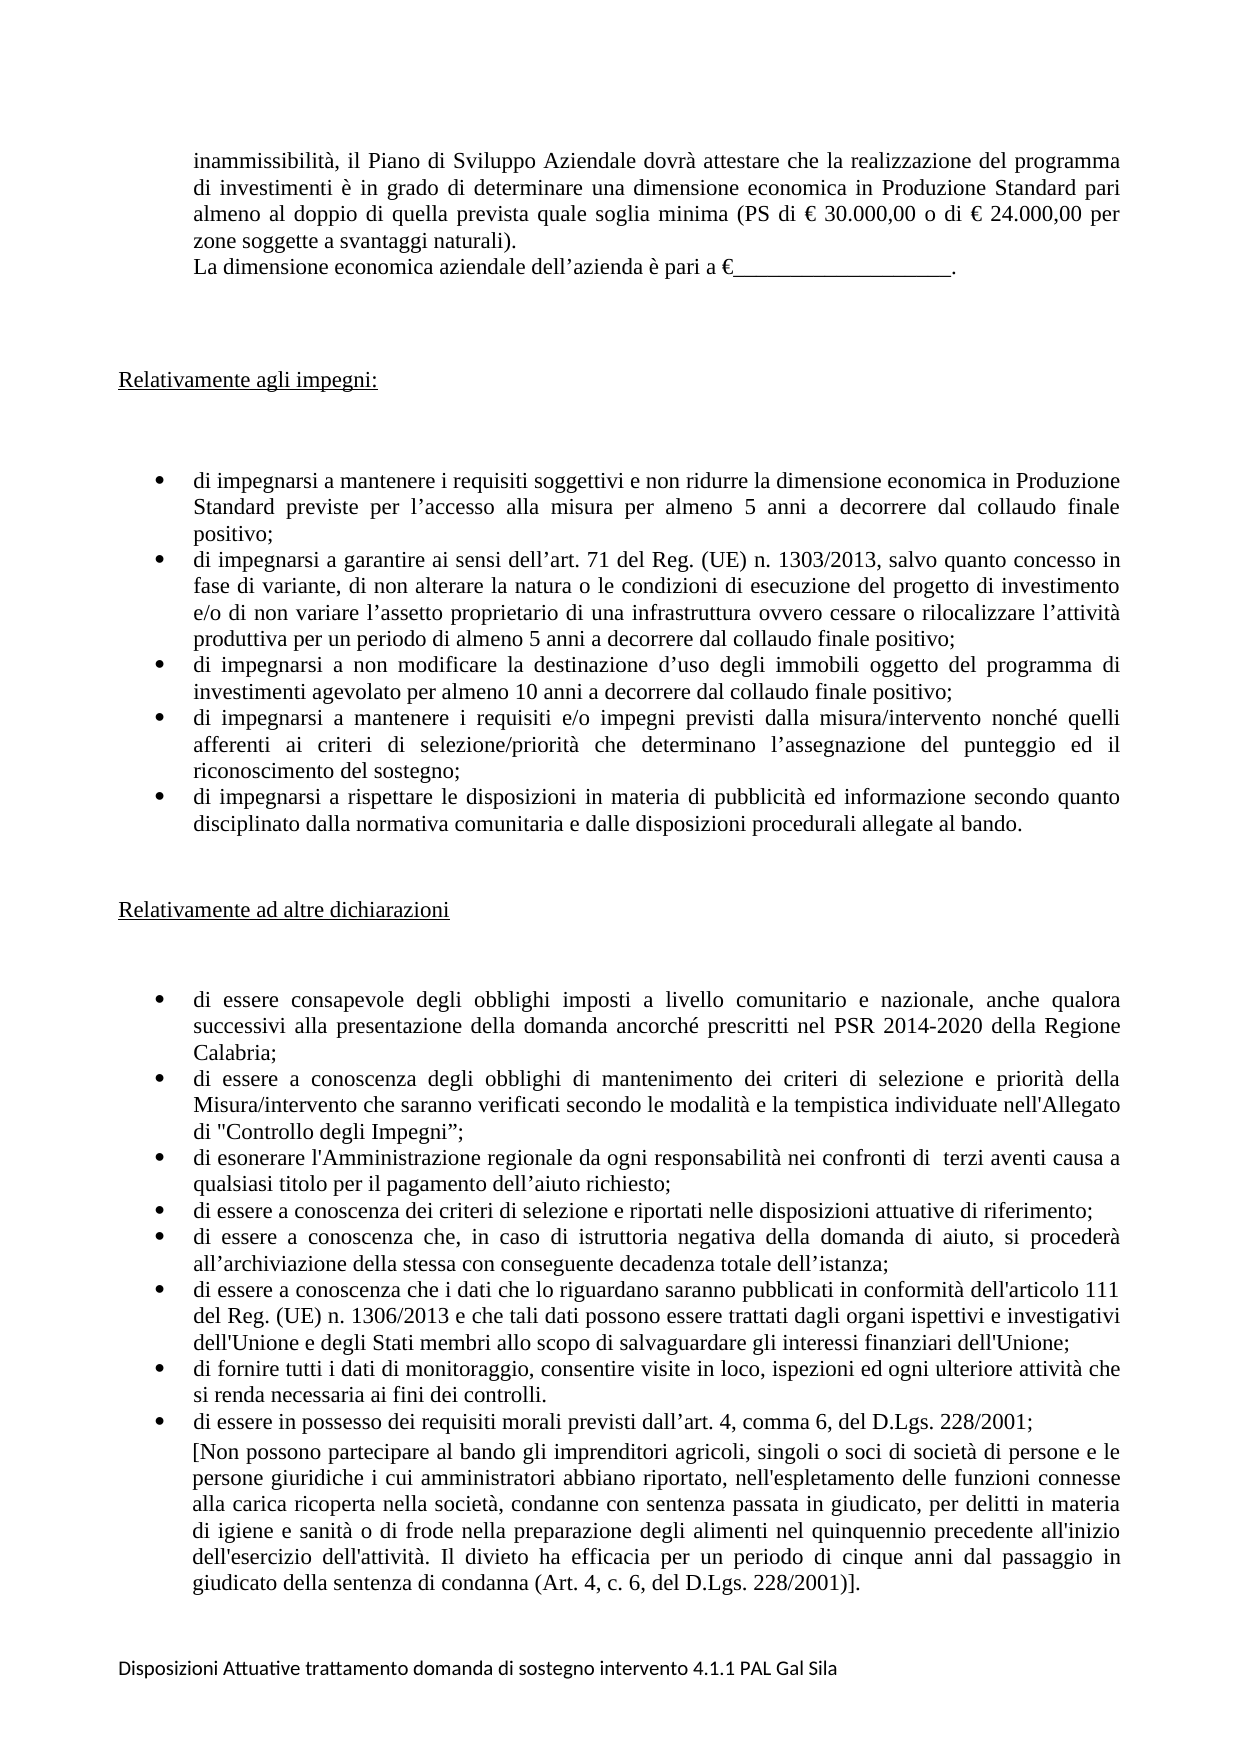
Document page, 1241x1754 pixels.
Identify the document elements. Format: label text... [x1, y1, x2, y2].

list di impegnarsi a non modificare la destinazione d’uso degli immobili oggetto del programma di investimenti agevolato per almeno 10 anni a decorrere dal collaudo finale positivo; [156, 652, 1122, 704]
text Relativamente agli impegni: [118, 366, 1122, 392]
list di impegnarsi a mantenere i requisiti e/o impegni previsti dalla misura/intervento nonché quelli afferenti ai criteri di selezione/priorità che determinano l’assegnazione del punteggio ed il riconoscimento del sostegno; [156, 704, 1122, 783]
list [156, 148, 1122, 253]
list di essere consapevole degli obblighi imposti a livello comunitario e nazionale, anche qualora successivi alla presentazione della domanda ancorché prescritti nel PSR 2014-2020 della Regione Calabria; [156, 986, 1122, 1065]
list di impegnarsi a garantire ai sensi dell’art. 71 del Reg. (UE) n. 1303/2013, salvo quanto concesso in fase di variante, di non alterare la natura o le condizioni di esecuzione del progetto di investimento e/o di non variare l’assetto proprietario di una infrastruttura ovvero cessare o rilocalizzare l’attività produttiva per un periodo di almeno 5 anni a decorrere dal collaudo finale positivo; [156, 546, 1122, 652]
list di impegnarsi a rispettare le disposizioni in materia di pubblicità ed informazione secondo quanto disciplinato dalla normativa comunitaria e dalle disposizioni procedurali allegate al bando. [156, 783, 1122, 836]
text Relativamente ad altre dichiarazioni [118, 896, 1122, 922]
list La dimensione economica aziendale dell’azienda è pari a €___________________. [193, 253, 1122, 279]
list di essere a conoscenza che, in caso di istruttoria negativa della domanda di aiuto, si procederà all’archiviazione della stessa con conseguente decadenza totale dell’istanza; [156, 1223, 1122, 1276]
list di essere in possesso dei requisiti morali previsti dall’art. 4, comma 6, del D.Lgs. 228/2001; [156, 1408, 1122, 1434]
list di essere a conoscenza degli obblighi di mantenimento dei criteri di selezione e priorità della Misura/intervento che saranno verificati secondo le modalità e la tempistica individuate nell'Allegato di "Controllo degli Impegni”; [156, 1065, 1122, 1144]
list di essere a conoscenza che i dati che lo riguardano saranno pubblicati in conformità dell'articolo 111 del Reg. (UE) n. 1306/2013 e che tali dati possono essere trattati dagli organi ispettivi e investigativi dell'Unione e degli Stati membri allo scopo di salvaguardare gli interessi finanziari dell'Unione; [156, 1276, 1122, 1355]
list di esonerare l'Amministrazione regionale da ogni responsabilità nei confronti di terzi aventi causa a qualsiasi titolo per il pagamento dell’aiuto richiesto; [156, 1144, 1122, 1197]
text [Non possono partecipare al bando gli imprenditori agricoli, singoli o soci di società di persone e le persone giuridiche i cui amministratori abbiano riportato, nell'espletamento delle funzioni connesse alla carica ricoperta nella società, condanne con sentenza passata in giudicato, per delitti in materia di igiene e sanità o di frode nella preparazione degli alimenti nel quinquennio precedente all'inizio dell'esercizio dell'attività. Il divieto ha efficacia per un periodo di cinque anni dal passaggio in giudicato della sentenza di condanna (Art. 4, c. 6, del D.Lgs. 228/2001)]. [192, 1438, 1122, 1596]
list di impegnarsi a mantenere i requisiti soggettivi e non ridurre la dimensione economica in Produzione Standard previste per l’accesso alla misura per almeno 5 anni a decorrere dal collaudo finale positivo; [156, 467, 1122, 546]
list di fornire tutti i dati di monitoraggio, consentire visite in loco, ispezioni ed ogni ulteriore attività che si renda necessaria ai fini dei controlli. [156, 1355, 1122, 1408]
list di essere a conoscenza dei criteri di selezione e riportati nelle disposizioni attuative di riferimento; [156, 1197, 1122, 1223]
